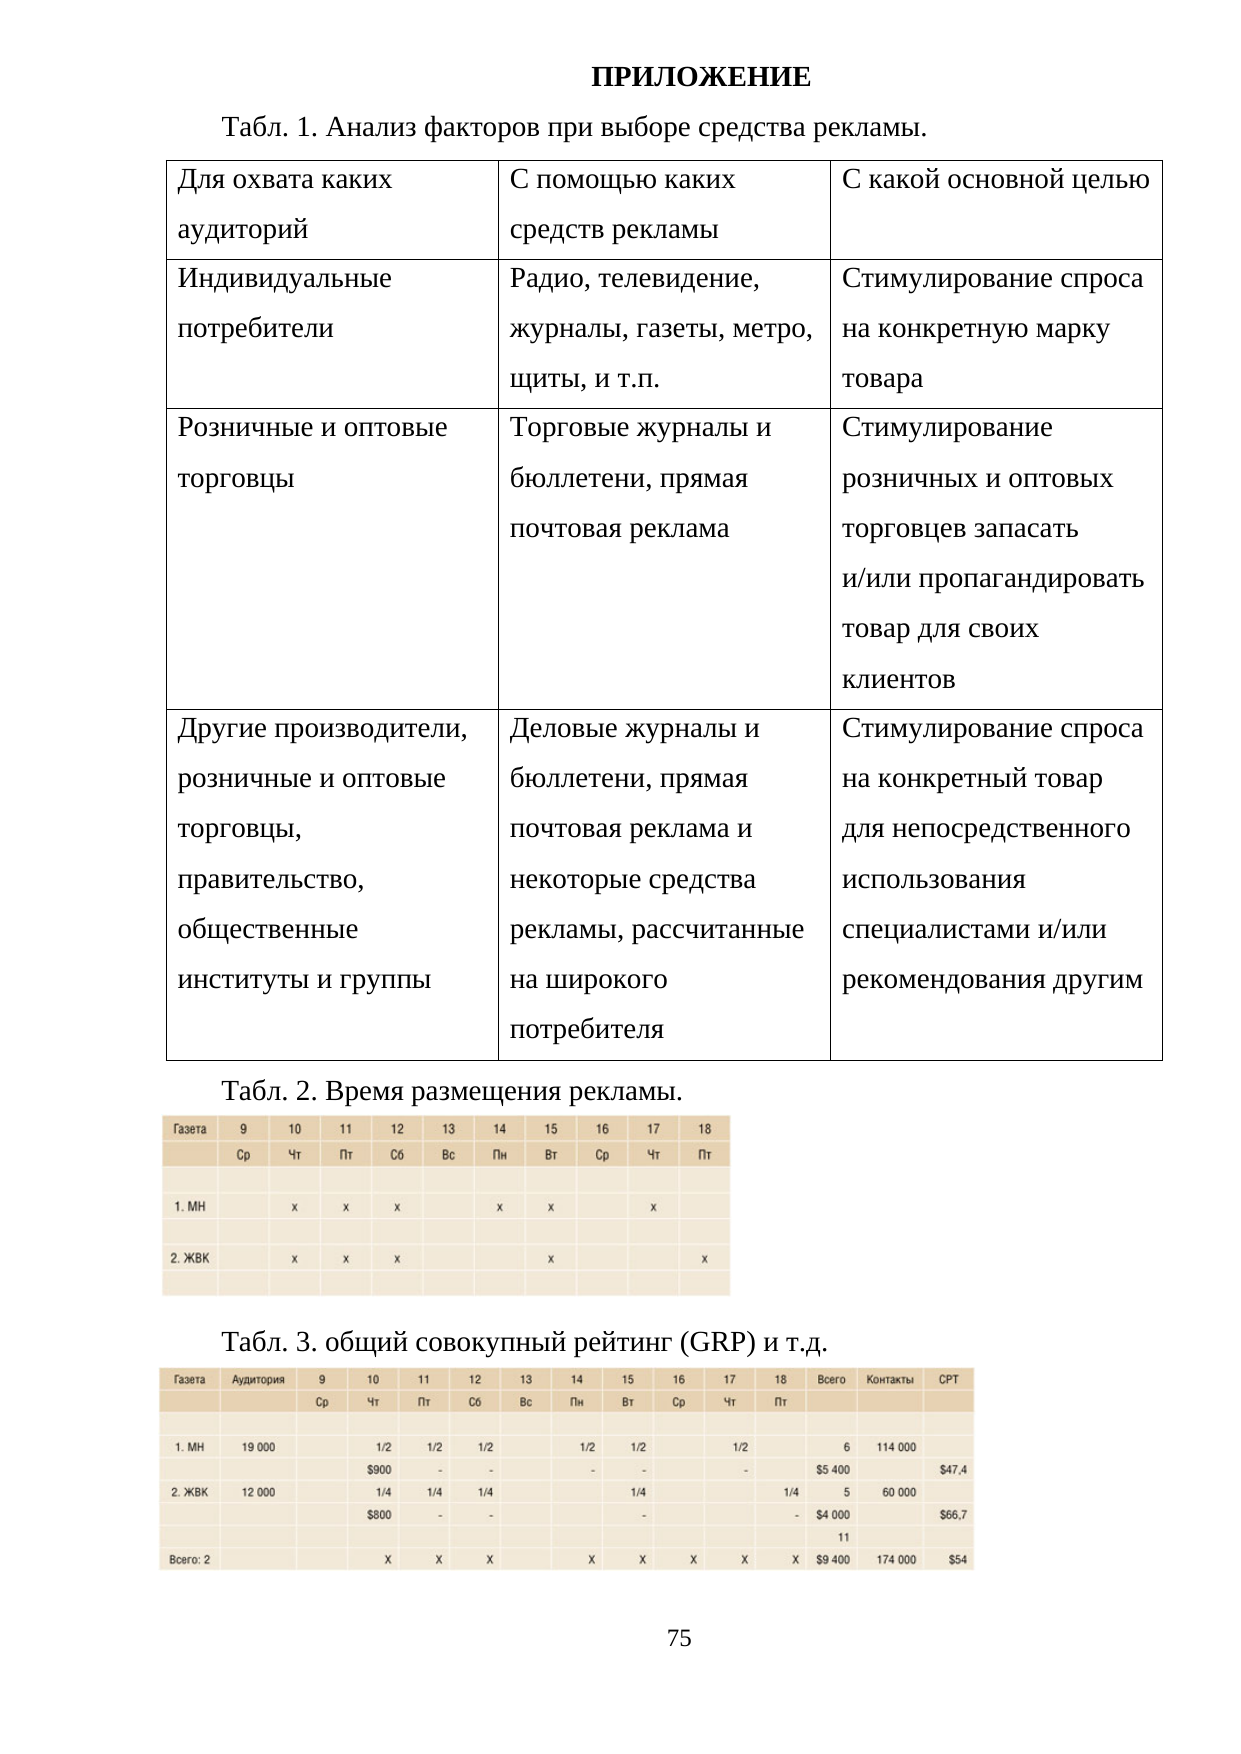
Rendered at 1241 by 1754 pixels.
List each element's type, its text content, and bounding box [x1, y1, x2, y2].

table_header С помощью каких средств рекламы [499, 161, 830, 259]
table_cell Другие производители, розничные и оптовые торговцы, правительство, общественные институты и группы [167, 710, 498, 1059]
table_cell Стимулирование спроса на конкретный товар для непосредственного использования специалистами и/или рекомендования другим [831, 710, 1162, 1059]
picture [158, 1367, 976, 1571]
table_header Для охвата каких аудиторий [167, 161, 498, 259]
picture [161, 1114, 732, 1297]
table_cell Радио, телевидение, журналы, газеты, метро, щиты, и т.п. [499, 260, 830, 408]
table_header С какой основной целью [831, 161, 1162, 259]
table_cell Стимулирование спроса на конкретную марку товара [831, 260, 1162, 408]
text Табл. 3. общий совокупный рейтинг (GRP) и т.д. [177, 1324, 1181, 1358]
text ПРИЛОЖЕНИЕ [177, 59, 1181, 93]
table_cell Розничные и оптовые торговцы [167, 409, 498, 709]
table_cell Торговые журналы и бюллетени, прямая почтовая реклама [499, 409, 830, 709]
table_cell Деловые журналы и бюллетени, прямая почтовая реклама и некоторые средства рекламы, рассчитанные на широкого потребителя [499, 710, 830, 1059]
text Табл. 1. Анализ факторов при выборе средства рекламы. [177, 109, 1181, 143]
table_cell Стимулирование розничных и оптовых торговцев запасать и/или пропагандировать товар для своих клиентов [831, 409, 1162, 709]
table_cell Индивидуальные потребители [167, 260, 498, 408]
text Табл. 2. Время размещения рекламы. [177, 1073, 1181, 1107]
